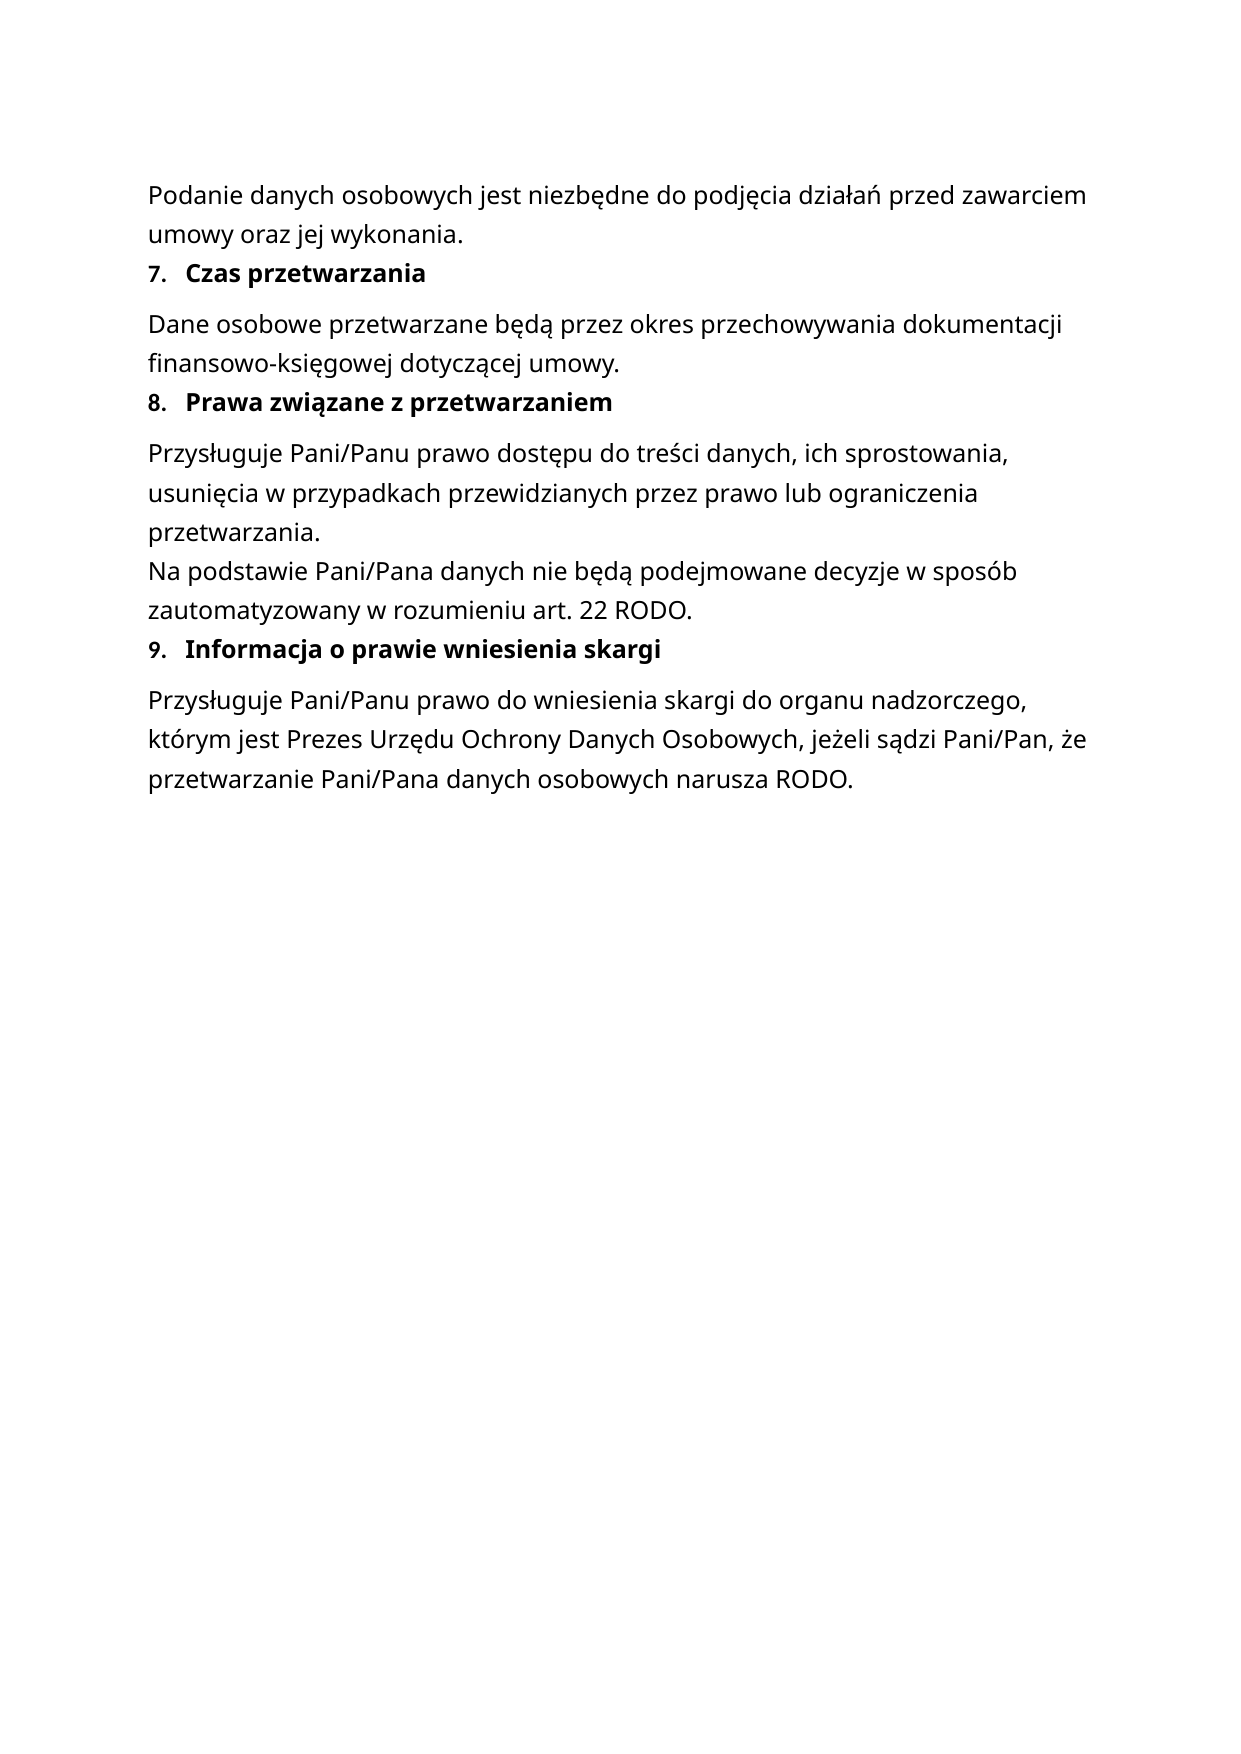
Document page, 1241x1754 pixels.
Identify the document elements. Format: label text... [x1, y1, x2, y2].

text Na podstawie Pani/Pana danych nie będą podejmowane decyzje w sposób zautomatyzowany w rozumieniu art. 22 RODO. [148, 554, 1093, 627]
list Informacja o prawie wniesienia skargi [148, 632, 1093, 666]
text Dane osobowe przetwarzane będą przez okres przechowywania dokumentacji finansowo-księgowej dotyczącej umowy. [148, 307, 1093, 380]
list Czas przetwarzania [148, 256, 1093, 290]
text Przysługuje Pani/Panu prawo dostępu do treści danych, ich sprostowania, usunięcia w przypadkach przewidzianych przez prawo lub ograniczenia przetwarzania. [148, 436, 1093, 548]
text Przysługuje Pani/Panu prawo do wniesienia skargi do organu nadzorczego, którym jest Prezes Urzędu Ochrony Danych Osobowych, jeżeli sądzi Pani/Pan, że przetwarzanie Pani/Pana danych osobowych narusza RODO. [148, 683, 1093, 795]
list Prawa związane z przetwarzaniem [148, 385, 1093, 419]
text Podanie danych osobowych jest niezbędne do podjęcia działań przed zawarciem umowy oraz jej wykonania. [148, 177, 1093, 251]
